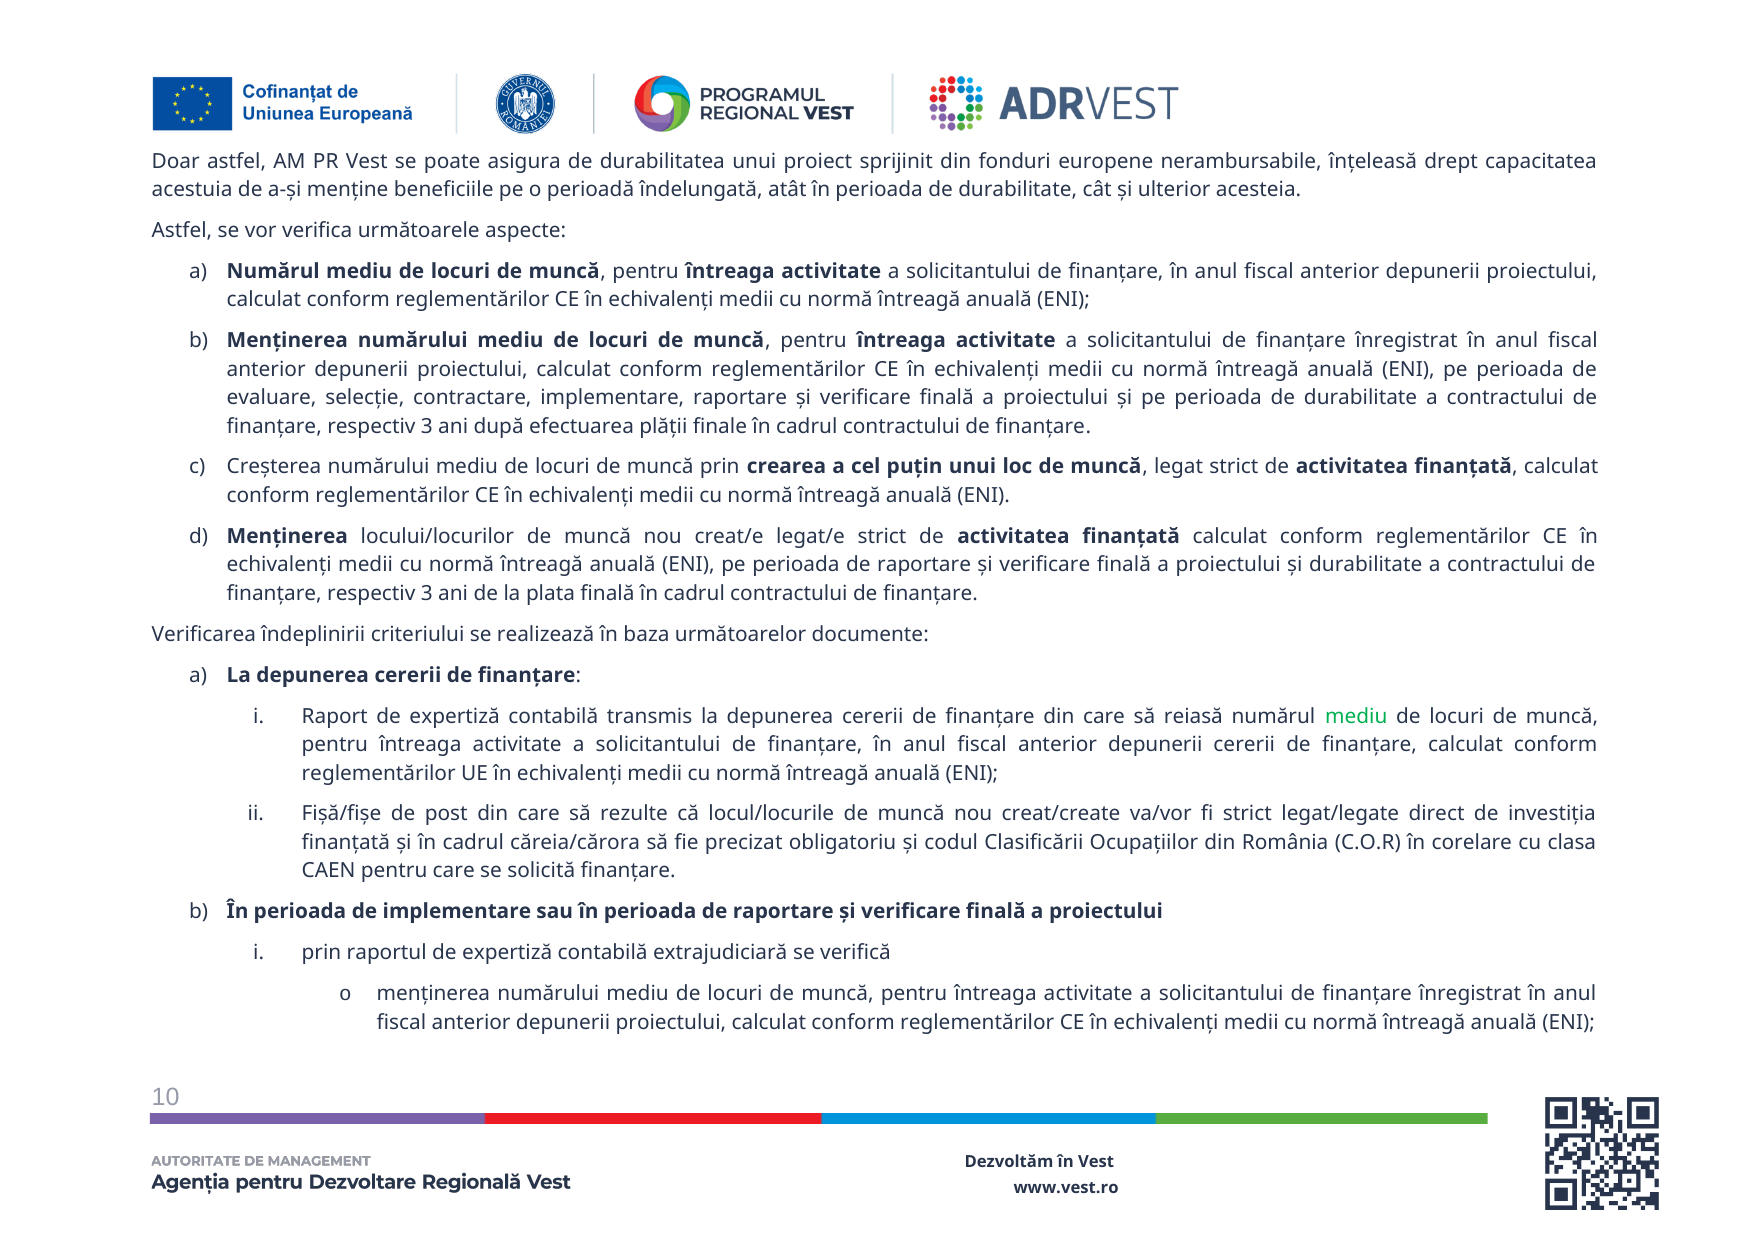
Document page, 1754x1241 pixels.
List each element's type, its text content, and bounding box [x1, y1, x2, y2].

list Menținerea numărului mediu de locuri de muncă, pentru întreaga activitate a solicitantului de finanțare înregistrat în anul fiscal anterior depunerii proiectului, calculat conform reglementărilor CE în echivalenți medii cu normă întreagă anuală (ENI), pe perioada de evaluare, selecție, contractare, implementare, raportare și verificare finală a proiectului și pe perioada de durabilitate a contractului de finanțare, respectiv 3 ani după efectuarea plății finale în cadrul contractului de finanțare. [189, 325, 1598, 439]
list În perioada de implementare sau în perioada de raportare și verificare finală a proiectului [189, 896, 1598, 925]
list menținerea numărului mediu de locuri de muncă, pentru întreaga activitate a solicitantului de finanțare înregistrat în anul fiscal anterior depunerii proiectului, calculat conform reglementărilor CE în echivalenți medii cu normă întreagă anuală (ENI); [339, 978, 1598, 1035]
list Menținerea locului/locurilor de muncă nou creat/e legat/e strict de activitatea finanțată calculat conform reglementărilor CE în echivalenți medii cu normă întreagă anuală (ENI), pe perioada de raportare și verificare finală a proiectului și durabilitate a contractului de finanțare, respectiv 3 ani de la plata finală în cadrul contractului de finanțare. [189, 521, 1598, 606]
picture [1536, 1088, 1668, 1219]
list Numărul mediu de locuri de muncă, pentru întreaga activitate a solicitantului de finanțare, în anul fiscal anterior depunerii proiectului, calculat conform reglementărilor CE în echivalenți medii cu normă întreagă anuală (ENI); [189, 256, 1598, 313]
list Fișă/fișe de post din care să rezulte că locul/locurile de muncă nou creat/create va/vor fi strict legat/legate direct de investiția finanțată și în cadrul căreia/cărora să fie precizat obligatoriu și codul Clasificării Ocupațiilor din România (C.O.R) în corelare cu clasa CAEN pentru care se solicită finanțare. [264, 798, 1598, 884]
list Creșterea numărului mediu de locuri de muncă prin crearea a cel puțin unui loc de muncă, legat strict de activitatea finanțată, calculat conform reglementărilor CE în echivalenți medii cu normă întreagă anuală (ENI). [189, 452, 1598, 508]
text Astfel, se vor verifica următoarele aspecte: [151, 215, 1598, 243]
picture [151, 73, 1179, 134]
list Raport de expertiză contabilă transmis la depunerea cererii de finanțare din care să reiasă numărul mediu de locuri de muncă, pentru întreaga activitate a solicitantului de finanțare, în anul fiscal anterior depunerii cererii de finanțare, calculat conform reglementărilor UE în echivalenți medii cu normă întreagă anuală (ENI); [264, 701, 1598, 786]
list La depunerea cererii de finanțare: [189, 660, 1598, 688]
text Verificarea îndeplinirii criteriului se realizează în baza următoarelor documente: [151, 619, 1598, 647]
list prin raportul de expertiză contabilă extrajudiciară se verifică [264, 937, 1598, 966]
text Doar astfel, AM PR Vest se poate asigura de durabilitatea unui proiect sprijinit din fonduri europene nerambursabile, înțeleasă drept capacitatea acestuia de a-și menține beneficiile pe o perioadă îndelungată, atât în perioada de durabilitate, cât și ulterior acesteia. [151, 146, 1598, 203]
